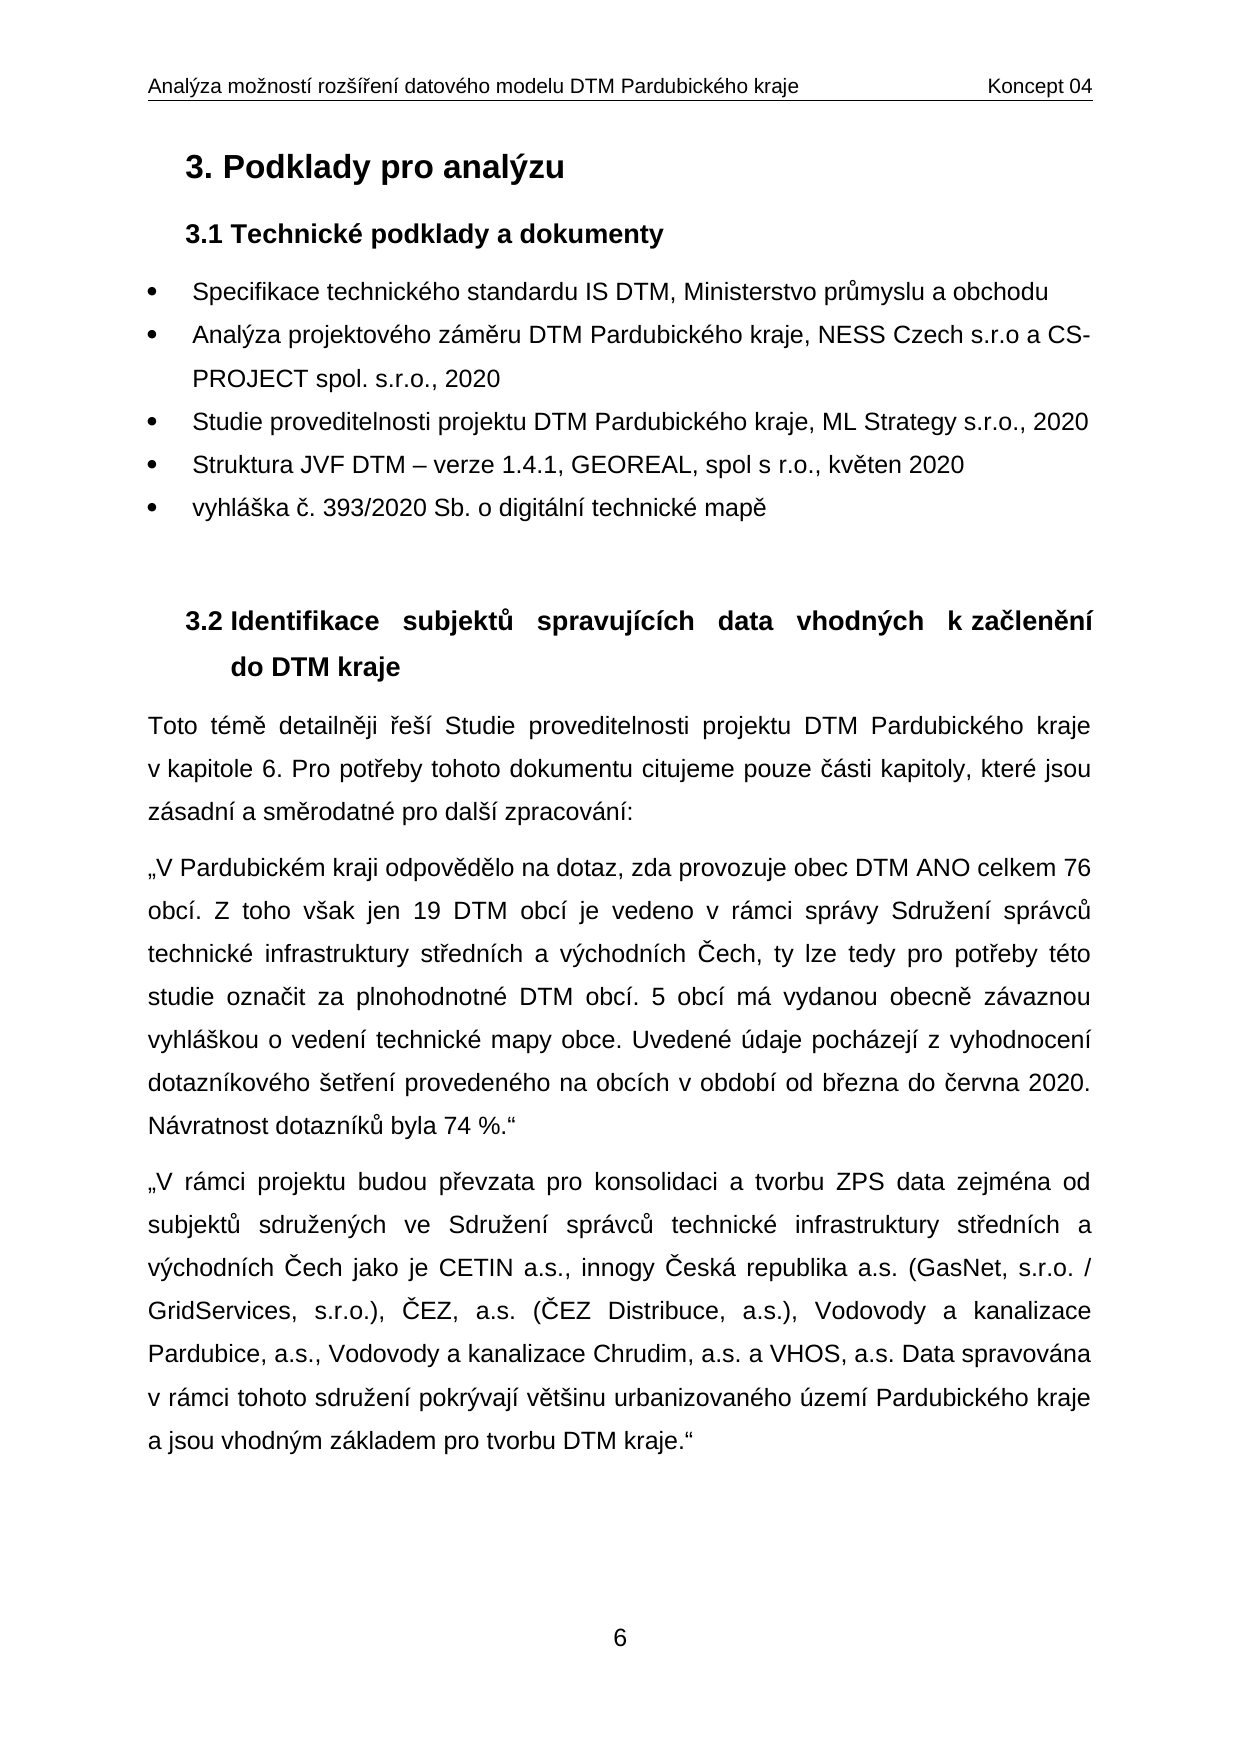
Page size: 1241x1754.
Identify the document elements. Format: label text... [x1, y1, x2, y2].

list vyhláška č. 393/2020 Sb. o digitální technické mapě [148, 493, 1093, 522]
text „V rámci projektu budou převzata pro konsolidaci a tvorbu ZPS data zejména od subjektů sdružených ve Sdružení správců technické infrastruktury středních a východních Čech jako je CETIN a.s., innogy Česká republika a.s. (GasNet, s.r.o. / GridServices, s.r.o.), ČEZ, a.s. (ČEZ Distribuce, a.s.), Vodovody a kanalizace Pardubice, a.s., Vodovody a kanalizace Chrudim, a.s. a VHOS, a.s. Data spravována v rámci tohoto sdružení pokrývají většinu urbanizovaného území Pardubického kraje a jsou vhodným základem pro tvorbu DTM kraje.“ [148, 1167, 1093, 1454]
subtitle Identifikace subjektů spravujících data vhodných k začlenění do DTM kraje [185, 604, 1093, 683]
list Struktura JVF DTM – verze 1.4.1, GEOREAL, spol s r.o., květen 2020 [148, 450, 1093, 479]
subtitle Podklady pro analýzu [185, 148, 1093, 186]
text Toto témě detailněji řeší Studie proveditelnosti projektu DTM Pardubického kraje v kapitole 6. Pro potřeby tohoto dokumentu citujeme pouze části kapitoly, které jsou zásadní a směrodatné pro další zpracování: [148, 711, 1093, 826]
list Analýza projektového záměru DTM Pardubického kraje, NESS Czech s.r.o a CS-PROJECT spol. s.r.o., 2020 [148, 320, 1093, 392]
text „V Pardubickém kraji odpovědělo na dotaz, zda provozuje obec DTM ANO celkem 76 obcí. Z toho však jen 19 DTM obcí je vedeno v rámci správy Sdružení správců technické infrastruktury středních a východních Čech, ty lze tedy pro potřeby této studie označit za plnohodnotné DTM obcí. 5 obcí má vydanou obecně závaznou vyhláškou o vedení technické mapy obce. Uvedené údaje pocházejí z vyhodnocení dotazníkového šetření provedeného na obcích v období od března do června 2020. Návratnost dotazníků byla 74 %.“ [148, 853, 1093, 1140]
list Studie proveditelnosti projektu DTM Pardubického kraje, ML Strategy s.r.o., 2020 [148, 407, 1093, 436]
subtitle Technické podklady a dokumenty [185, 218, 1093, 249]
list Specifikace technického standardu IS DTM, Ministerstvo průmyslu a obchodu [148, 277, 1093, 306]
